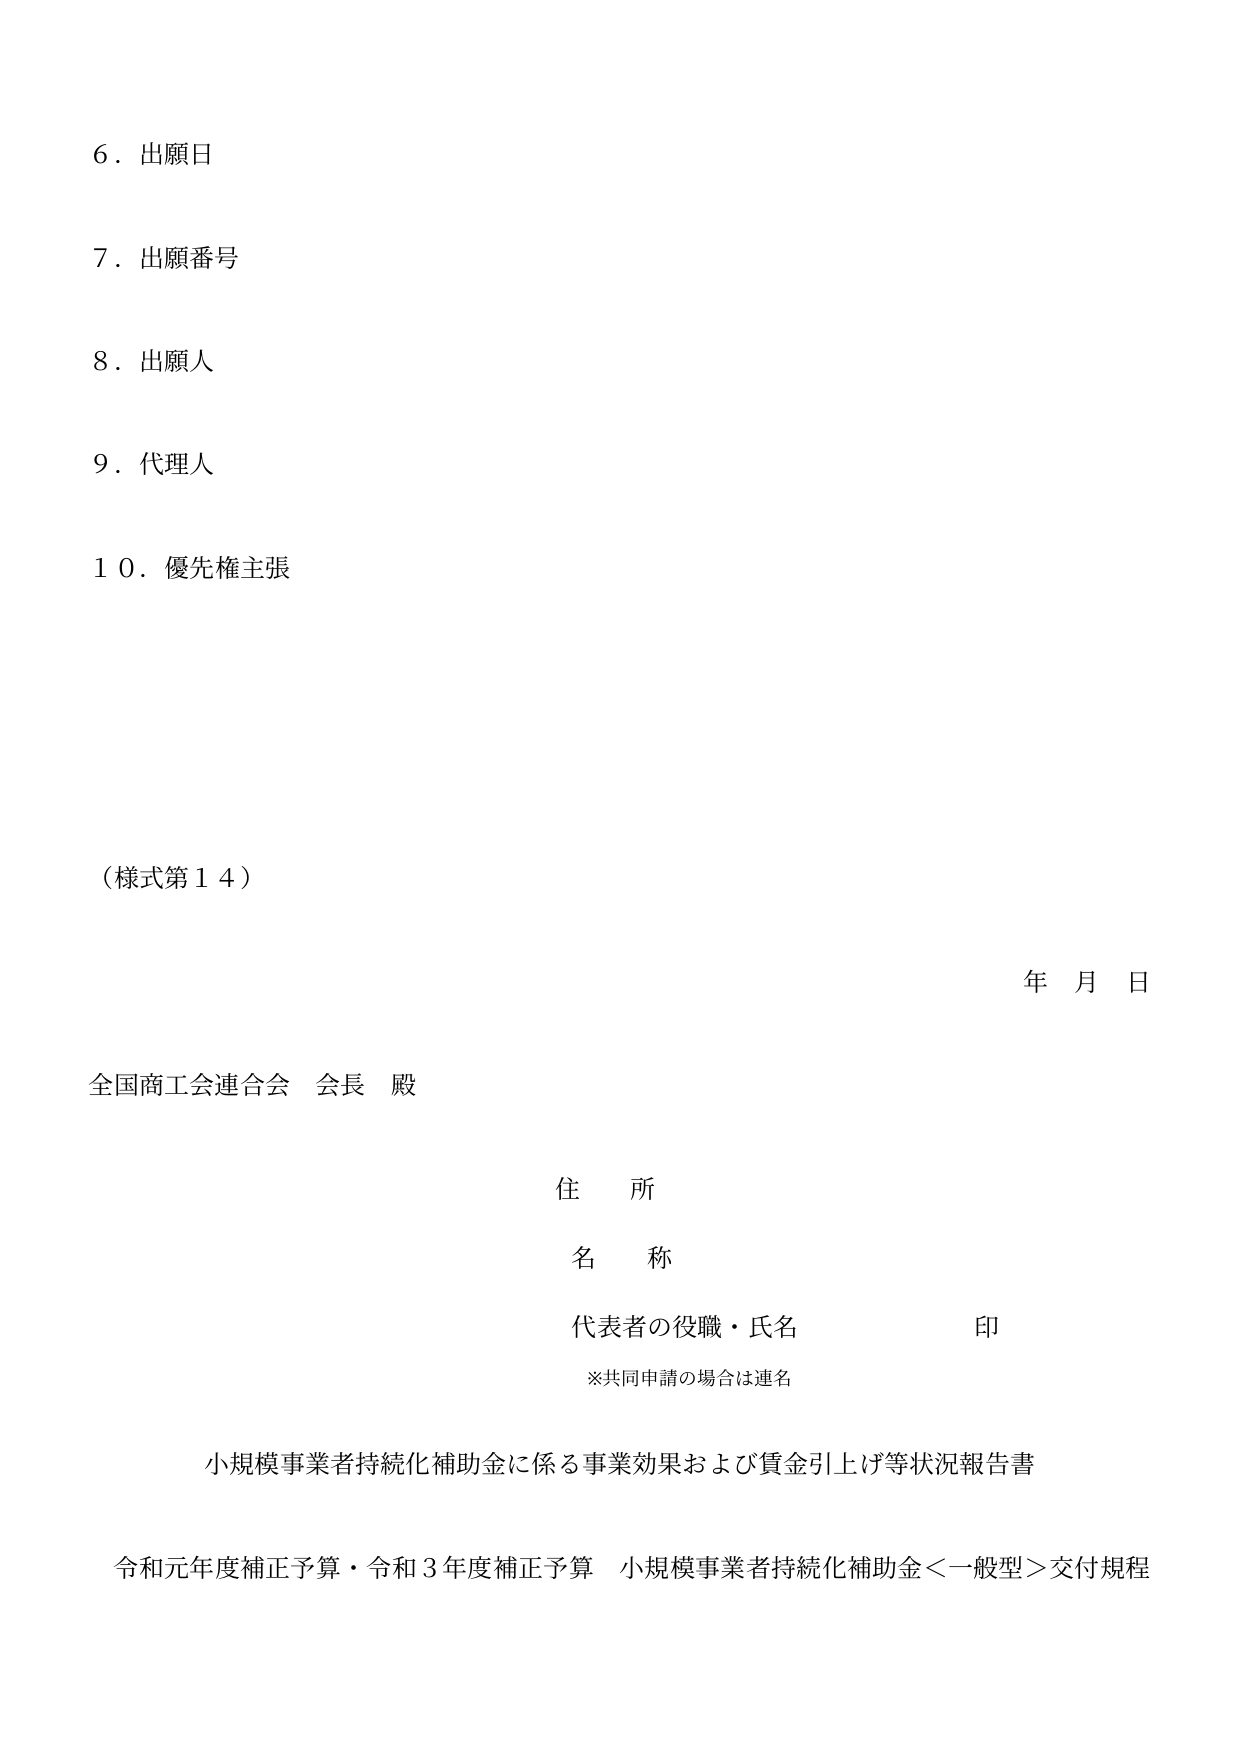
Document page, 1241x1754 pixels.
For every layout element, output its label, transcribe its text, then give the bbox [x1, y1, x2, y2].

text （様式第１４） [89, 842, 1152, 911]
text ９．代理人 [89, 429, 1152, 498]
text 全国商工会連合会 会長 殿 [89, 1049, 1152, 1118]
text 代表者の役職・氏名 印 [89, 1291, 1152, 1360]
text 小規模事業者持続化補助金に係る事業効果および賃金引上げ等状況報告書 [89, 1429, 1152, 1498]
text 名 称 [89, 1222, 1152, 1291]
text １０．優先権主張 [89, 532, 1152, 601]
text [89, 1532, 1152, 1601]
text ６．出願日 [89, 118, 1152, 187]
text ７．出願番号 [89, 222, 1152, 291]
text 住 所 [89, 1153, 1152, 1222]
text ※共同申請の場合は連名 [89, 1360, 1152, 1394]
text ８．出願人 [89, 325, 1152, 394]
text 年 月 日 [89, 946, 1152, 1015]
